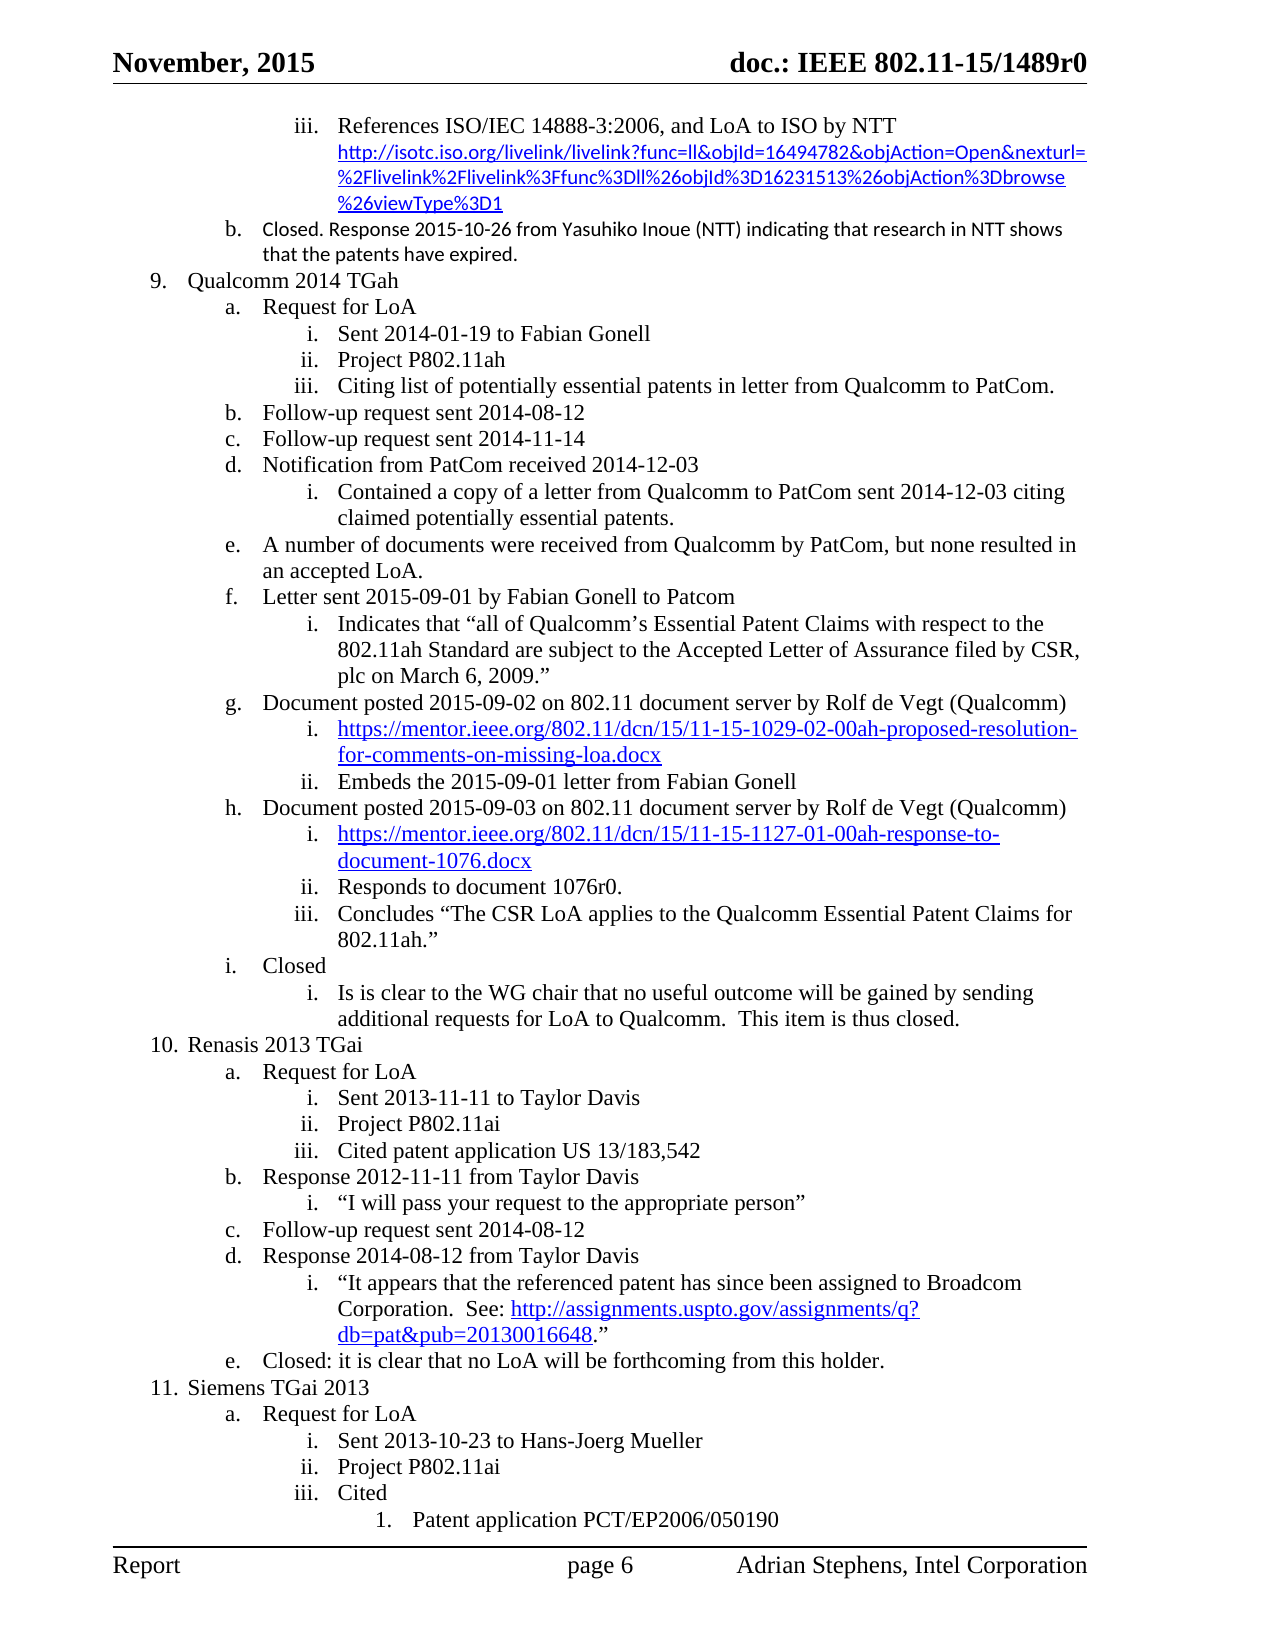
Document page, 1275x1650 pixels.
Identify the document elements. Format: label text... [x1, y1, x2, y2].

list Follow-up request sent 2014-08-12 [225, 1216, 1087, 1242]
list Sent 2014-01-19 to Fabian Gonell [319, 320, 1087, 346]
list Qualcomm 2014 TGah [150, 267, 1087, 293]
list Response 2012-11-11 from Taylor Davis [225, 1163, 1087, 1189]
list Response 2014-08-12 from Taylor Davis [225, 1242, 1087, 1268]
list Request for LoA [225, 293, 1087, 320]
list Closed: it is clear that no LoA will be forthcoming from this holder. [225, 1348, 1087, 1374]
list Notification from PatCom received 2014-12-03 [225, 452, 1087, 478]
list Request for LoA [225, 1400, 1087, 1427]
list Letter sent 2015-09-01 by Fabian Gonell to Patcom [225, 583, 1087, 610]
list “I will pass your request to the appropriate person” [319, 1189, 1087, 1216]
list Renasis 2013 TGai [150, 1031, 1087, 1058]
list Patent application PCT/EP2006/050190 [375, 1506, 1087, 1532]
list Closed. Response 2015-10-26 from Yasuhiko Inoue (NTT) indicating that research in NTT shows that the patents have expired. [225, 215, 1087, 267]
list https://mentor.ieee.org/802.11/dcn/15/11-15-1127-01-00ah-response-to-document-1076.docx [319, 821, 1087, 873]
list Project P802.11ah [319, 346, 1087, 372]
list Project P802.11ai [319, 1110, 1087, 1137]
list “It appears that the referenced patent has since been assigned to Broadcom Corporation. See: http://assignments.uspto.gov/assignments/q?db=pat&pub=20130016648.” [319, 1268, 1087, 1348]
list Cited [319, 1479, 1087, 1506]
list Follow-up request sent 2014-11-14 [225, 425, 1087, 452]
list Follow-up request sent 2014-08-12 [225, 399, 1087, 425]
list https://mentor.ieee.org/802.11/dcn/15/11-15-1029-02-00ah-proposed-resolution-for-comments-on-missing-loa.docx [319, 715, 1087, 768]
list Sent 2013-11-11 to Taylor Davis [319, 1084, 1087, 1110]
list Citing list of potentially essential patents in letter from Qualcomm to PatCom. [319, 372, 1087, 399]
list Siemens TGai 2013 [150, 1374, 1087, 1400]
list Document posted 2015-09-02 on 802.11 document server by Rolf de Vegt (Qualcomm) [225, 689, 1087, 715]
list Is is clear to the WG chair that no useful outcome will be gained by sending additional requests for LoA to Qualcomm. This item is thus closed. [319, 979, 1087, 1031]
list Embeds the 2015-09-01 letter from Fabian Gonell [319, 768, 1087, 794]
list Document posted 2015-09-03 on 802.11 document server by Rolf de Vegt (Qualcomm) [225, 794, 1087, 821]
list Closed [225, 952, 1087, 979]
list Project P802.11ai [319, 1453, 1087, 1479]
list Contained a copy of a letter from Qualcomm to PatCom sent 2014-12-03 citing claimed potentially essential patents. [319, 478, 1087, 531]
list Cited patent application US 13/183,542 [319, 1137, 1087, 1163]
list Concludes “The CSR LoA applies to the Qualcomm Essential Patent Claims for 802.11ah.” [319, 899, 1087, 952]
list Sent 2013-10-23 to Hans-Joerg Mueller [319, 1427, 1087, 1453]
list References ISO/IEC 14888-3:2006, and LoA to ISO by NTT http://isotc.iso.org/livelink/livelink?func=ll&objId=16494782&objAction=Open&nexturl=%2Flivelink%2Flivelink%3Ffunc%3Dll%26objId%3D16231513%26objAction%3Dbrowse%26viewType%3D1 [319, 112, 1087, 215]
list Responds to document 1076r0. [319, 873, 1087, 899]
list A number of documents were received from Qualcomm by PatCom, but none resulted in an accepted LoA. [225, 531, 1087, 583]
list Request for LoA [225, 1058, 1087, 1084]
list Indicates that “all of Qualcomm’s Essential Patent Claims with respect to the 802.11ah Standard are subject to the Accepted Letter of Assurance filed by CSR, plc on March 6, 2009.” [319, 610, 1087, 689]
